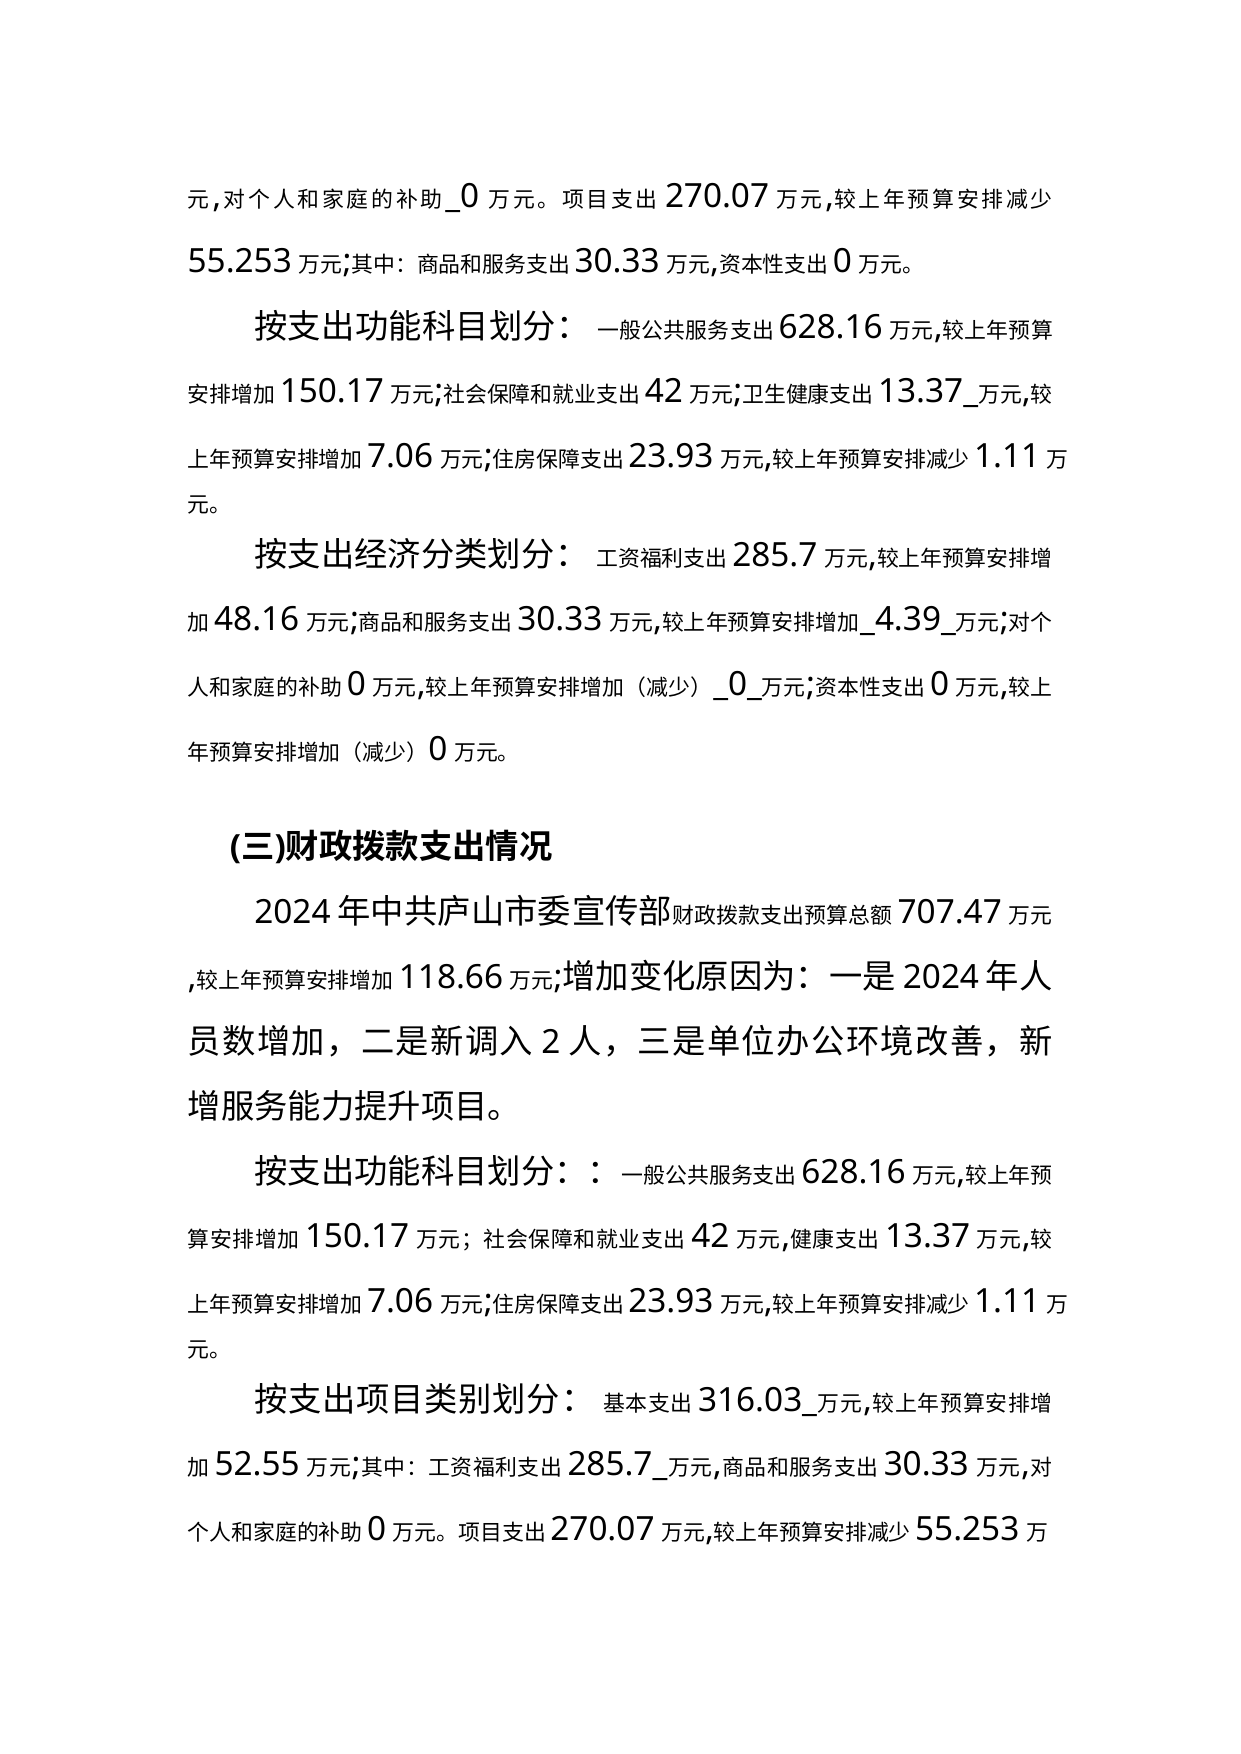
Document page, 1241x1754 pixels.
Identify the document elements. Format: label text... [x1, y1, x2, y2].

text 2024年中共庐山市委宣传部财政拨款支出预算总额707.47万元,较上年预算安排增加 118.66万元;增加变化原因为：一是2024年人员数增加，二是新调入2人，三是单位办公环境改善，新增服务能力提升项目。 [187, 877, 1053, 1137]
text 按支出功能科目划分： 一般公共服务支出628.16万元,较上年预算安排增加150.17万元;社会保障和就业支出42万元;卫生健康支出13.37_万元,较上年预算安排增加7.06万元;住房保障支出23.93万元,较上年预算安排减少1.11万元。 [187, 292, 1053, 519]
text (三)财政拨款支出情况 [187, 812, 1053, 877]
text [187, 162, 1053, 292]
text 按支出经济分类划分： 工资福利支出285.7万元,较上年预算安排增加48.16万元;商品和服务支出30.33万元,较上年预算安排增加_4.39_万元;对个人和家庭的补助0万元,较上年预算安排增加（减少）_0_万元;资本性支出0万元,较上年预算安排增加（减少）0万元。 [187, 519, 1053, 779]
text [187, 1364, 1053, 1559]
text 按支出功能科目划分：：一般公共服务支出628.16万元,较上年预算安排增加150.17万元；社会保障和就业支出42万元,健康支出13.37万元,较上年预算安排增加7.06万元;住房保障支出23.93万元,较上年预算安排减少1.11万元。 [187, 1137, 1053, 1364]
